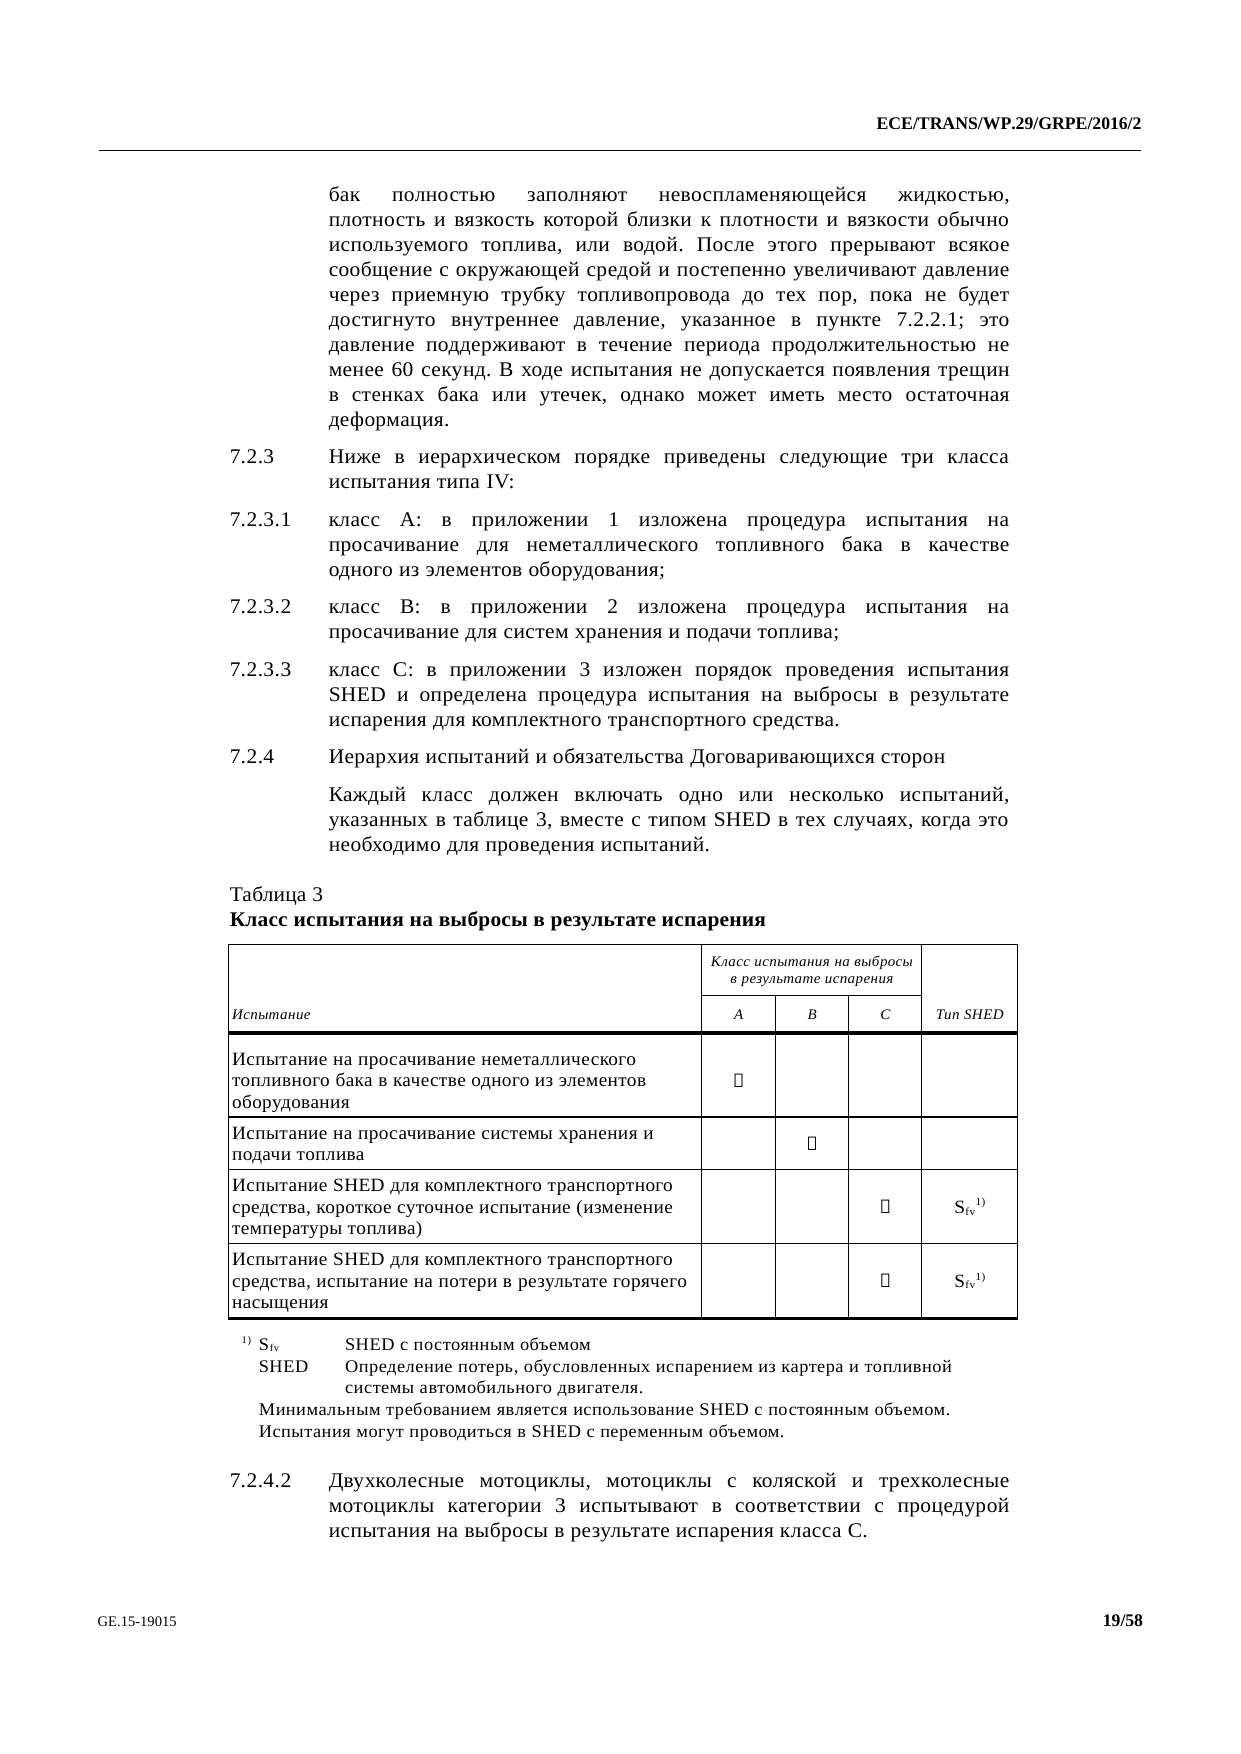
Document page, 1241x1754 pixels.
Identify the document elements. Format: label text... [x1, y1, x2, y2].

text 7.2.3.3 класс C: в приложении 3 изложен порядок проведения испытания SHED и определена процедура испытания на выбросы в результате испарения для комплектного транспортного средства. [229, 656, 1011, 731]
table_cell C [849, 996, 921, 1031]
text 7.2.4 Иерархия испытаний и обязательства Договаривающихся сторон [229, 744, 1011, 769]
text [229, 181, 1011, 431]
table_cell [776, 1170, 848, 1243]
table_cell [229, 1035, 701, 1043]
table_cell [922, 1118, 1017, 1169]
table_cell [702, 1244, 775, 1317]
table_cell [702, 1035, 775, 1043]
text Таблица 3 Класс испытания на выбросы в результате испарения [97, 881, 1011, 931]
table_cell  [776, 1118, 848, 1169]
table_cell Испытание SHED для комплектного транспортного средства, короткое суточное испытание (изменение температуры топлива) [229, 1170, 701, 1243]
table_cell Испытание на просачивание системы хранения и подачи топлива [229, 1118, 701, 1169]
table_cell [776, 1035, 848, 1043]
text SHED Определение потерь, обусловленных испарением из картера и топливной системы автомобильного двигателя. [229, 1354, 1011, 1398]
text Каждый класс должен включать одно или несколько испытаний, указанных в таблице 3, вместе с типом SHED в тех случаях, когда это необходимо для проведения испытаний. [328, 781, 1011, 856]
table_cell [702, 1118, 775, 1169]
text 7.2.4.2 Двухколесные мотоциклы, мотоциклы с коляской и трехколесные мотоциклы категории 3 испытывают в соответствии с процедурой испытания на выбросы в результате испарения класса C. [229, 1467, 1011, 1542]
table_cell Испытание SHED для комплектного транспортного средства, испытание на потери в результате горячего насыщения [229, 1244, 701, 1317]
table_cell [776, 1044, 848, 1116]
text 7.2.3.2 класс B: в приложении 2 изложена процедура испытания на просачивание для систем хранения и подачи топлива; [229, 594, 1011, 644]
table_cell [922, 1044, 1017, 1116]
table_cell A [702, 996, 775, 1031]
table_header Тип SHED [922, 945, 1017, 1031]
table_header Испытание [229, 945, 701, 1031]
table_cell [922, 1035, 1017, 1043]
text 1) Sfv SHED с постоянным объемом [229, 1333, 1011, 1354]
table_cell [849, 1035, 921, 1043]
text 7.2.3 Ниже в иерархическом порядке приведены следующие три класса испытания типа IV: [229, 444, 1011, 494]
text 7.2.3.1 класс A: в приложении 1 изложена процедура испытания на просачивание для неметаллического топливного бака в качестве одного из элементов оборудования; [229, 506, 1011, 581]
table_cell B [776, 996, 848, 1031]
table_cell Испытание на просачивание неметаллического топливного бака в качестве одного из элементов оборудования [229, 1044, 701, 1116]
table_cell [702, 1170, 775, 1243]
table_cell  [849, 1170, 921, 1243]
table_cell Sfv1) [922, 1244, 1017, 1317]
table_header Класс испытания на выбросы в результате испарения [702, 945, 921, 995]
table_cell  [702, 1044, 775, 1116]
table_cell [849, 1118, 921, 1169]
table_cell  [849, 1244, 921, 1317]
text Минимальным требованием является использование SHED с постоянным объемом. Испытания могут проводиться в SHED с переменным объемом. [229, 1398, 1011, 1442]
table_cell [776, 1244, 848, 1317]
table_cell [849, 1044, 921, 1116]
table_cell Sfv1) [922, 1170, 1017, 1243]
